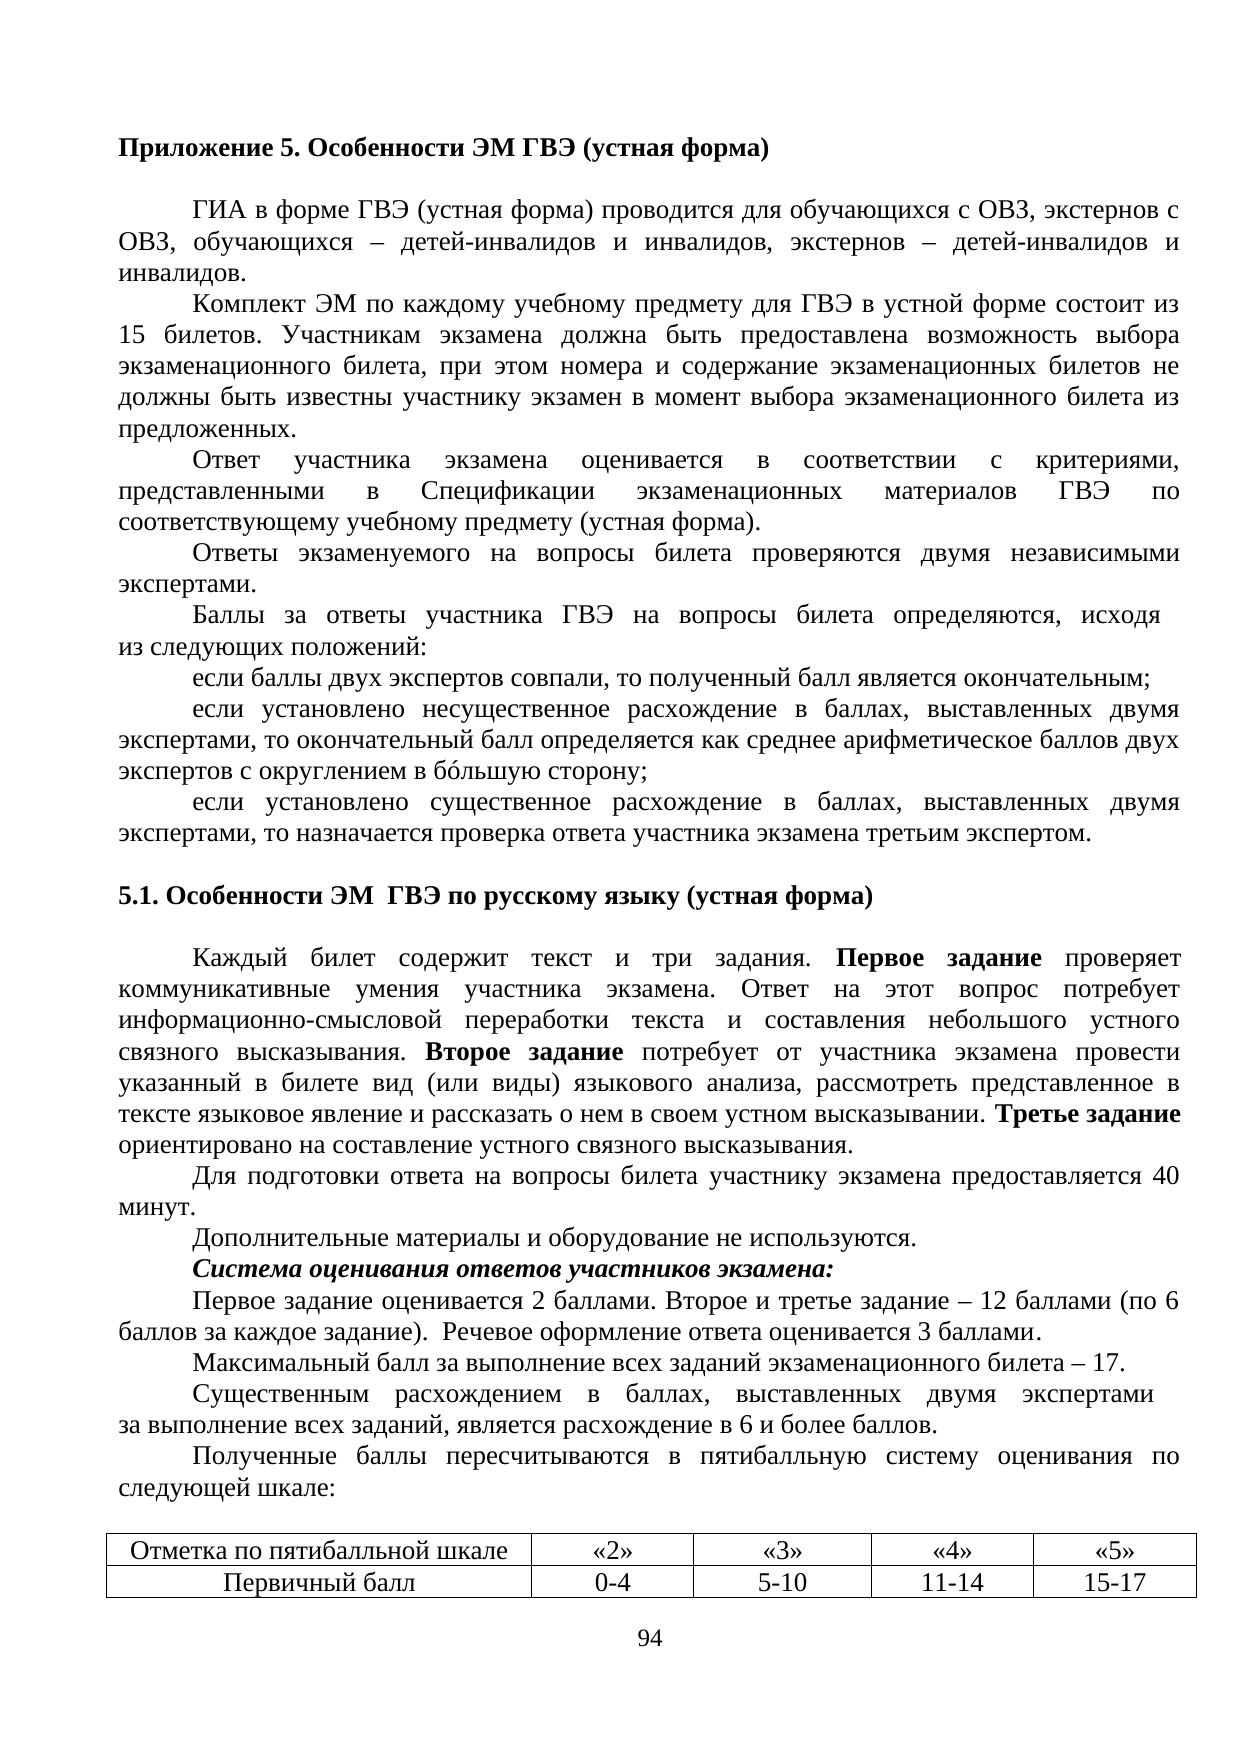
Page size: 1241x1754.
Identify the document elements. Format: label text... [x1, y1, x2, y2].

table_header «2» [532, 1534, 693, 1565]
subtitle 5.1. Особенности ЭМ ГВЭ по русскому языку (устная форма) [118, 879, 1181, 910]
table_cell Первичный балл [107, 1566, 531, 1597]
text Дополнительные материалы и оборудование не используются. [118, 1221, 1181, 1253]
text Существенным расхождением в баллах, выставленных двумя экспертами за выполнение всех заданий, является расхождение в 6 и более баллов. [118, 1377, 1181, 1439]
text если баллы двух экспертов совпали, то полученный балл является окончательным; [118, 661, 1181, 692]
table_cell 0-4 [532, 1566, 693, 1597]
subtitle Приложение 5. Особенности ЭМ ГВЭ (устная форма) [118, 131, 1181, 162]
text Система оценивания ответов участников экзамена: [118, 1253, 1181, 1284]
text если установлено несущественное расхождение в баллах, выставленных двумя экспертами, то окончательный балл определяется как среднее арифметическое баллов двух экспертов с округлением в бóльшую сторону; [118, 692, 1181, 785]
table_header «4» [872, 1534, 1033, 1565]
table_header «5» [1034, 1534, 1196, 1565]
table_cell 11-14 [872, 1566, 1033, 1597]
table_header Отметка по пятибалльной шкале [107, 1534, 531, 1565]
text Для подготовки ответа на вопросы билета участнику экзамена предоставляется 40 минут. [118, 1159, 1181, 1221]
text ГИА в форме ГВЭ (устная форма) проводится для обучающихся с ОВЗ, экстернов с ОВЗ, обучающихся – детей-инвалидов и инвалидов, экстернов – детей-инвалидов и инвалидов. [118, 194, 1181, 287]
text Полученные баллы пересчитываются в пятибалльную систему оценивания по следующей шкале: [118, 1439, 1181, 1502]
text если установлено существенное расхождение в баллах, выставленных двумя экспертами, то назначается проверка ответа участника экзамена третьим экспертом. [118, 785, 1181, 848]
text Ответы экзаменуемого на вопросы билета проверяются двумя независимыми экспертами. [118, 536, 1181, 598]
text Максимальный балл за выполнение всех заданий экзаменационного билета – 17. [118, 1346, 1181, 1377]
text Каждый билет содержит текст и три задания. Первое задание проверяет коммуникативные умения участника экзамена. Ответ на этот вопрос потребует информационно-смысловой переработки текста и составления небольшого устного связного высказывания. Второе задание потребует от участника экзамена провести указанный в билете вид (или виды) языкового анализа, рассмотреть представленное в тексте языковое явление и рассказать о нем в своем устном высказывании. Третье задание ориентировано на составление устного связного высказывания. [118, 941, 1181, 1159]
table_cell 15-17 [1034, 1566, 1196, 1597]
table_cell 5-10 [694, 1566, 871, 1597]
text Ответ участника экзамена оценивается в соответствии с критериями, представленными в Спецификации экзаменационных материалов ГВЭ по соответствующему учебному предмету (устная форма). [118, 443, 1181, 536]
table_header «3» [694, 1534, 871, 1565]
text Первое задание оценивается 2 баллами. Второе и третье задание – 12 баллами (по 6 баллов за каждое задание). Речевое оформление ответа оценивается 3 баллами. [118, 1284, 1181, 1346]
text Комплект ЭМ по каждому учебному предмету для ГВЭ в устной форме состоит из 15 билетов. Участникам экзамена должна быть предоставлена возможность выбора экзаменационного билета, при этом номера и содержание экзаменационных билетов не должны быть известны участнику экзамен в момент выбора экзаменационного билета из предложенных. [118, 287, 1181, 443]
text Баллы за ответы участника ГВЭ на вопросы билета определяются, исходя из следующих положений: [118, 598, 1181, 661]
